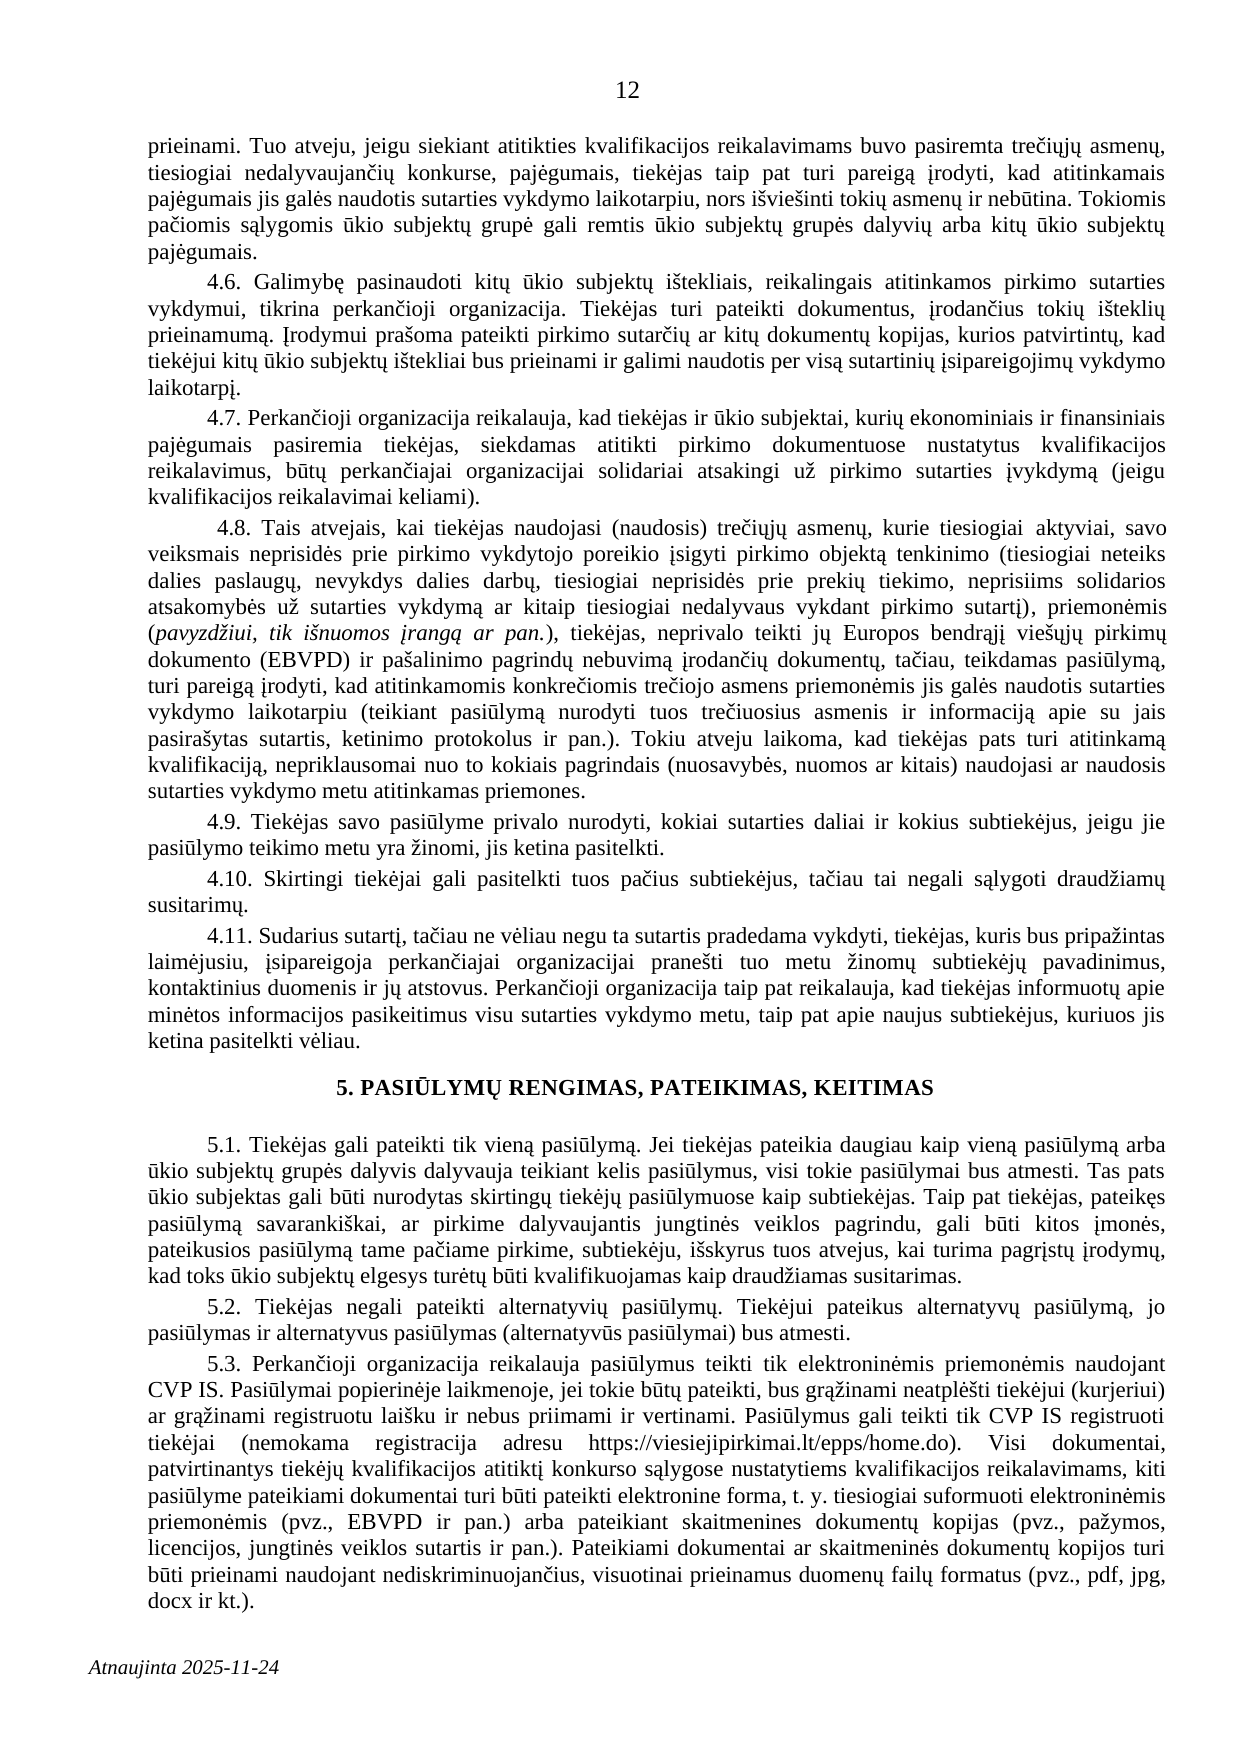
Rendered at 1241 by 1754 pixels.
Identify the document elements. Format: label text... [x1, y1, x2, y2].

text 4.11. Sudarius sutartį, tačiau ne vėliau negu ta sutartis pradedama vykdyti, tiekėjas, kuris bus pripažintas laimėjusiu, įsipareigoja perkančiajai organizacijai pranešti tuo metu žinomų subtiekėjų pavadinimus, kontaktinius duomenis ir jų atstovus. Perkančioji organizacija taip pat reikalauja, kad tiekėjas informuotų apie minėtos informacijos pasikeitimus visu sutarties vykdymo metu, taip pat apie naujus subtiekėjus, kuriuos jis ketina pasitelkti vėliau. [148, 922, 1167, 1053]
text 4.10. Skirtingi tiekėjai gali pasitelkti tuos pačius subtiekėjus, tačiau tai negali sąlygoti draudžiamų susitarimų. [148, 865, 1167, 918]
text 4.6. Galimybę pasinaudoti kitų ūkio subjektų ištekliais, reikalingais atitinkamos pirkimo sutarties vykdymui, tikrina perkančioji organizacija. Tiekėjas turi pateikti dokumentus, įrodančius tokių išteklių prieinamumą. Įrodymui prašoma pateikti pirkimo sutarčių ar kitų dokumentų kopijas, kurios patvirtintų, kad tiekėjui kitų ūkio subjektų ištekliai bus prieinami ir galimi naudotis per visą sutartinių įsipareigojimų vykdymo laikotarpį. [148, 268, 1167, 400]
text 5.2. Tiekėjas negali pateikti alternatyvių pasiūlymų. Tiekėjui pateikus alternatyvų pasiūlymą, jo pasiūlymas ir alternatyvus pasiūlymas (alternatyvūs pasiūlymai) bus atmesti. [148, 1293, 1167, 1346]
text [148, 132, 1167, 264]
text 5.1. Tiekėjas gali pateikti tik vieną pasiūlymą. Jei tiekėjas pateikia daugiau kaip vieną pasiūlymą arba ūkio subjektų grupės dalyvis dalyvauja teikiant kelis pasiūlymus, visi tokie pasiūlymai bus atmesti. Tas pats ūkio subjektas gali būti nurodytas skirtingų tiekėjų pasiūlymuose kaip subtiekėjas. Taip pat tiekėjas, pateikęs pasiūlymą savarankiškai, ar pirkime dalyvaujantis jungtinės veiklos pagrindu, gali būti kitos įmonės, pateikusios pasiūlymą tame pačiame pirkime, subtiekėju, išskyrus tuos atvejus, kai turima pagrįstų įrodymų, kad toks ūkio subjektų elgesys turėtų būti kvalifikuojamas kaip draudžiamas susitarimas. [148, 1131, 1167, 1289]
text 4.8. Tais atvejais, kai tiekėjas naudojasi (naudosis) trečiųjų asmenų, kurie tiesiogiai aktyviai, savo veiksmais neprisidės prie pirkimo vykdytojo poreikio įsigyti pirkimo objektą tenkinimo (tiesiogiai neteiks dalies paslaugų, nevykdys dalies darbų, tiesiogiai neprisidės prie prekių tiekimo, neprisiims solidarios atsakomybės už sutarties vykdymą ar kitaip tiesiogiai nedalyvaus vykdant pirkimo sutartį), priemonėmis (pavyzdžiui, tik išnuomos įrangą ar pan.), tiekėjas, neprivalo teikti jų Europos bendrąjį viešųjų pirkimų dokumento (EBVPD) ir pašalinimo pagrindų nebuvimą įrodančių dokumentų, tačiau, teikdamas pasiūlymą, turi pareigą įrodyti, kad atitinkamomis konkrečiomis trečiojo asmens priemonėmis jis galės naudotis sutarties vykdymo laikotarpiu (teikiant pasiūlymą nurodyti tuos trečiuosius asmenis ir informaciją apie su jais pasirašytas sutartis, ketinimo protokolus ir pan.). Tokiu atveju laikoma, kad tiekėjas pats turi atitinkamą kvalifikaciją, nepriklausomai nuo to kokiais pagrindais (nuosavybės, nuomos ar kitais) naudojasi ar naudosis sutarties vykdymo metu atitinkamas priemones. [148, 514, 1167, 804]
text 4.9. Tiekėjas savo pasiūlyme privalo nurodyti, kokiai sutarties daliai ir kokius subtiekėjus, jeigu jie pasiūlymo teikimo metu yra žinomi, jis ketina pasitelkti. [148, 808, 1167, 861]
text 4.7. Perkančioji organizacija reikalauja, kad tiekėjas ir ūkio subjektai, kurių ekonominiais ir finansiniais pajėgumais pasiremia tiekėjas, siekdamas atitikti pirkimo dokumentuose nustatytus kvalifikacijos reikalavimus, būtų perkančiajai organizacijai solidariai atsakingi už pirkimo sutarties įvykdymą (jeigu kvalifikacijos reikalavimai keliami). [148, 404, 1167, 510]
text 5.3. Perkančioji organizacija reikalauja pasiūlymus teikti tik elektroninėmis priemonėmis naudojant CVP IS. Pasiūlymai popierinėje laikmenoje, jei tokie būtų pateikti, bus grąžinami neatplėšti tiekėjui (kurjeriui) ar grąžinami registruotu laišku ir nebus priimami ir vertinami. Pasiūlymus gali teikti tik CVP IS registruoti tiekėjai (nemokama registracija adresu https://viesiejipirkimai.lt/epps/home.do). Visi dokumentai, patvirtinantys tiekėjų kvalifikacijos atitiktį konkurso sąlygose nustatytiems kvalifikacijos reikalavimams, kiti pasiūlyme pateikiami dokumentai turi būti pateikti elektronine forma, t. y. tiesiogiai suformuoti elektroninėmis priemonėmis (pvz., EBVPD ir pan.) arba pateikiant skaitmenines dokumentų kopijas (pvz., pažymos, licencijos, jungtinės veiklos sutartis ir pan.). Pateikiami dokumentai ar skaitmeninės dokumentų kopijos turi būti prieinami naudojant nediskriminuojančius, visuotinai prieinamus duomenų failų formatus (pvz., pdf, jpg, docx ir kt.). [148, 1350, 1167, 1613]
subtitle 5. PASIŪLYMŲ RENGIMAS, PATEIKIMAS, KEITIMAS [148, 1074, 1123, 1100]
